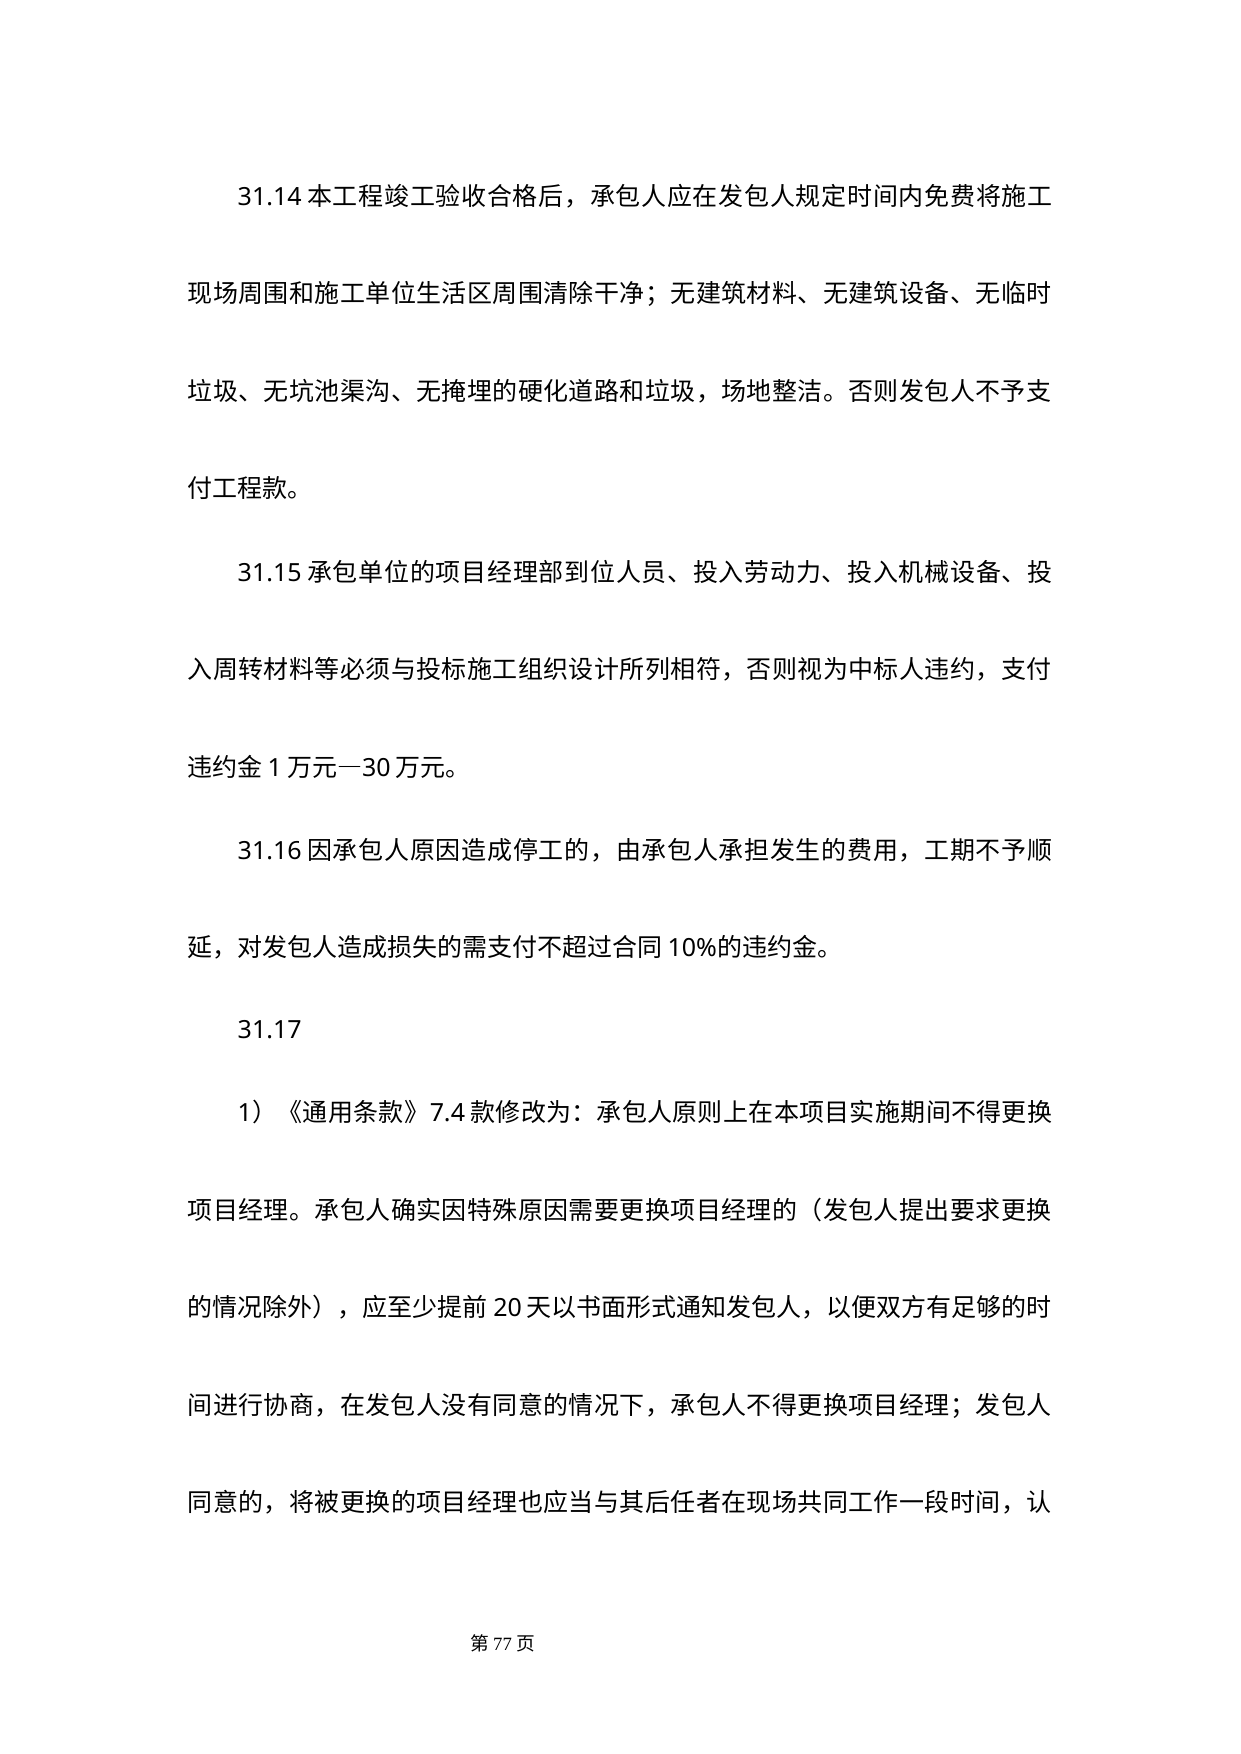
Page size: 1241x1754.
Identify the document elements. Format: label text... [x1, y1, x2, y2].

text 31.14本工程竣工验收合格后，承包人应在发包人规定时间内免费将施工现场周围和施工单位生活区周围清除干净；无建筑材料、无建筑设备、无临时垃圾、无坑池渠沟、无掩埋的硬化道路和垃圾，场地整洁。否则发包人不予支付工程款。 [187, 162, 1053, 519]
text 31.16因承包人原因造成停工的，由承包人承担发生的费用，工期不予顺延，对发包人造成损失的需支付不超过合同10%的违约金。 [187, 816, 1053, 978]
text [187, 1078, 1053, 1533]
text 31.15承包单位的项目经理部到位人员、投入劳动力、投入机械设备、投入周转材料等必须与投标施工组织设计所列相符，否则视为中标人违约，支付违约金1万元—30万元。 [187, 538, 1053, 798]
text 31.17 [187, 996, 1053, 1061]
